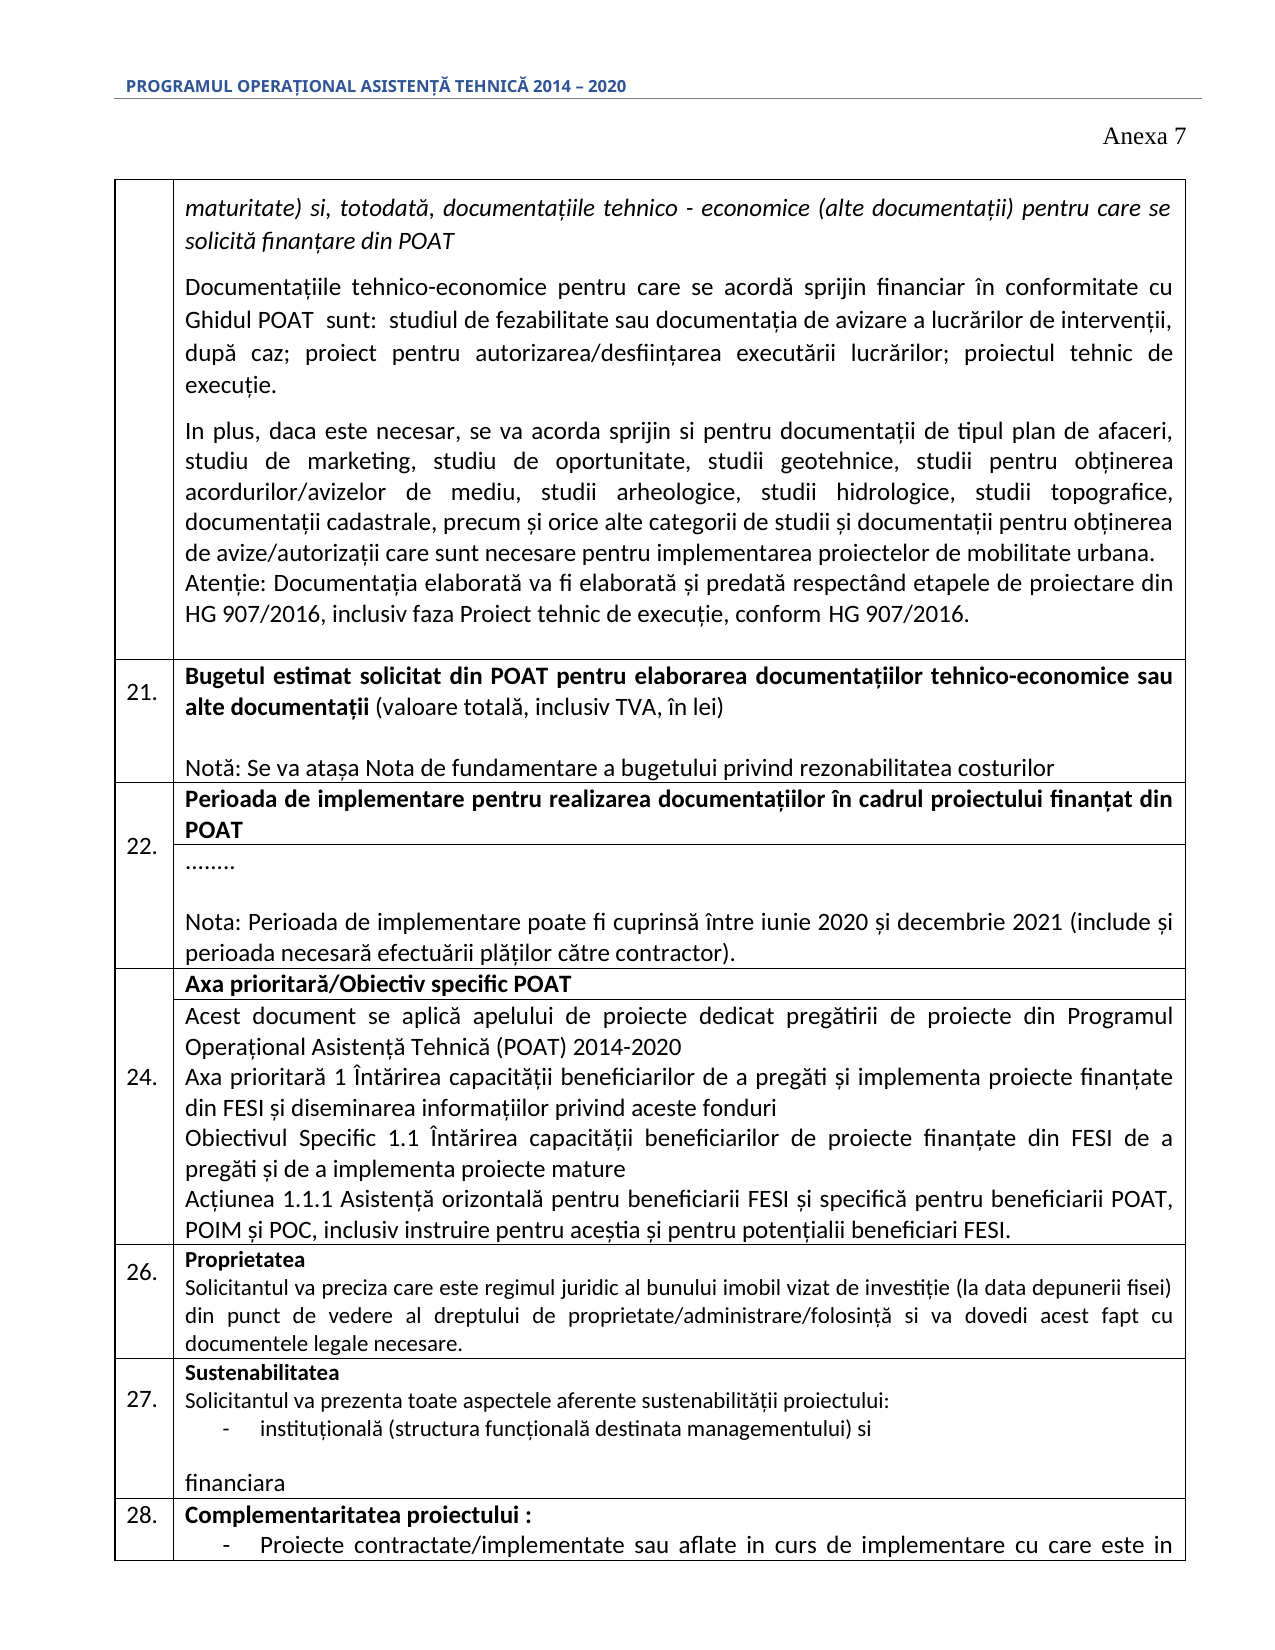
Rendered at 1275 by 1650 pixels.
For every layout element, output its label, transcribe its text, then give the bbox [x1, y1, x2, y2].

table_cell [174, 180, 1185, 659]
table_cell [116, 1359, 173, 1498]
table_cell Proprietatea Solicitantul va preciza care este regimul juridic al bunului imobil vizat de investiție (la data depunerii fisei) din punct de vedere al dreptului de proprietate/administrare/folosință si va dovedi acest fapt cu documentele legale necesare. [174, 1245, 1185, 1357]
table_cell Sustenabilitatea Solicitantul va prezenta toate aspectele aferente sustenabilității proiectului: instituțională (structura funcțională destinata managementului) si financiara [174, 1359, 1185, 1498]
table_cell Bugetul estimat solicitat din POAT pentru elaborarea documentațiilor tehnico-economice sau alte documentații (valoare totală, inclusiv TVA, în lei) Notă: Se va atașa Nota de fundamentare a bugetului privind rezonabilitatea costurilor [174, 660, 1185, 782]
table_cell [116, 783, 173, 967]
table_cell Axa prioritară/Obiectiv specific POAT [174, 969, 1185, 999]
table_cell Perioada de implementare pentru realizarea documentațiilor în cadrul proiectului finanțat din POAT [174, 783, 1185, 844]
table_cell [116, 1499, 173, 1560]
table_cell Acest document se aplică apelului de proiecte dedicat pregătirii de proiecte din Programul Operațional Asistență Tehnică (POAT) 2014-2020 Axa prioritară 1 Întărirea capacității beneficiarilor de a pregăti și implementa proiecte finanțate din FESI și diseminarea informațiilor privind aceste fonduri Obiectivul Specific 1.1 Întărirea capacității beneficiarilor de proiecte finanțate din FESI de a pregăti şi de a implementa proiecte mature Acțiunea 1.1.1 Asistență orizontală pentru beneficiarii FESI și specifică pentru beneficiarii POAT, POIM și POC, inclusiv instruire pentru aceștia și pentru potențialii beneficiari FESI. [174, 1000, 1185, 1244]
table_cell [116, 1245, 173, 1357]
table_cell [116, 969, 173, 1244]
table_cell [116, 660, 173, 782]
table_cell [174, 1499, 1185, 1560]
table_cell ........ Nota: Perioada de implementare poate fi cuprinsă între iunie 2020 și decembrie 2021 (include și perioada necesară efectuării plăților către contractor). [174, 845, 1185, 967]
table_cell [116, 180, 173, 659]
